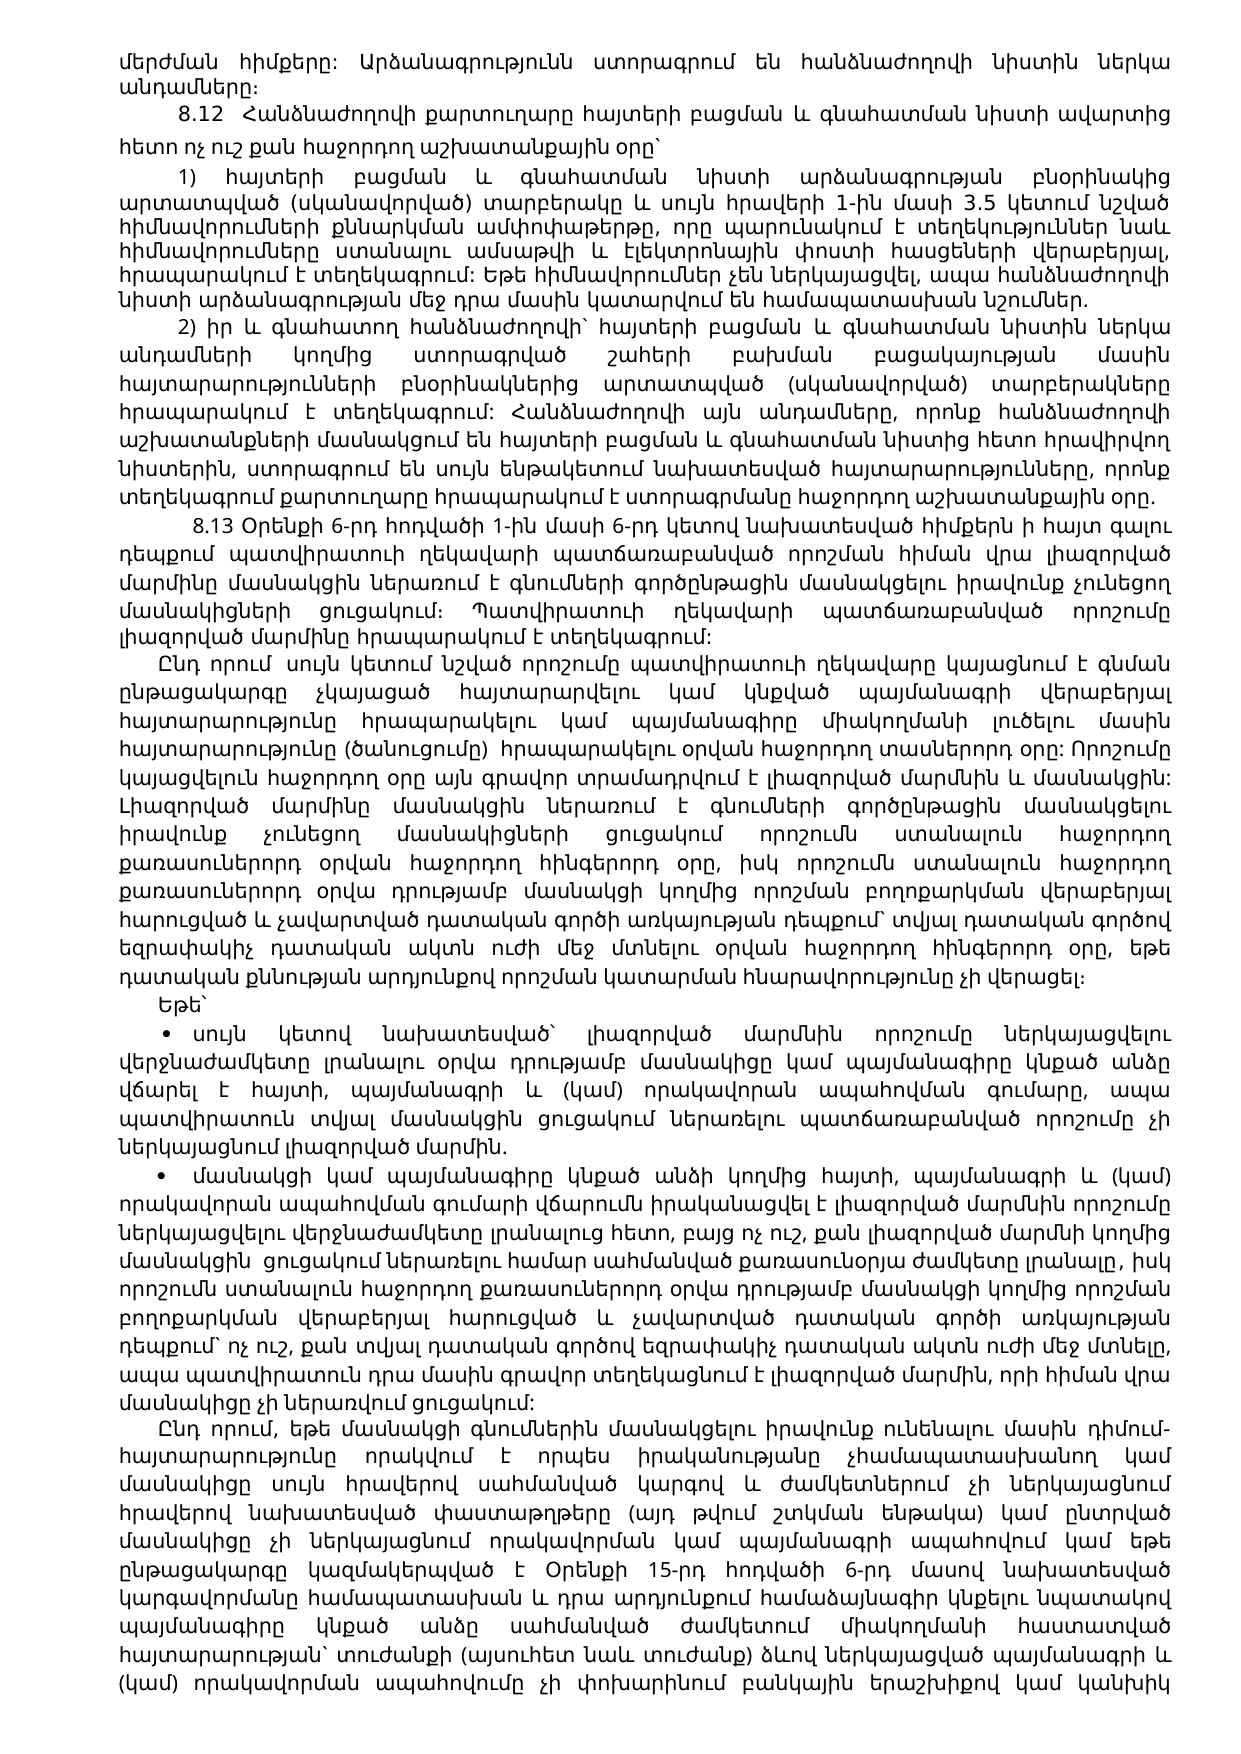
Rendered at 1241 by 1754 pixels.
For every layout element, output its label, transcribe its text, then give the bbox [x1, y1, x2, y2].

list մասնակցի կամ պայմանագիրը կնքած անձի կողմից հայտի, պայմանագրի և (կամ) որակավորան ապահովման գումարի վճարումն իրականացվել է լիազորված մարմնին որոշումը ներկայացվելու վերջնաժամկետը լրանալուց հետո, բայց ոչ ուշ, քան լիազորված մարմնի կողմից մասնակցին ցուցակում ներառելու համար սահմանված քառասունօրյա ժամկետը լրանալը, իսկ որոշումն ստանալուն հաջորդող քառասուներորդ օրվա դրությամբ մասնակցի կողմից որոշման բողոքարկման վերաբերյալ հարուցված և չավարտված դատական գործի առկայության դեպքում` ոչ ուշ, քան տվյալ դատական գործով եզրափակիչ դատական ակտն ուժի մեջ մտնելը, ապա պատվիրատուն դրա մասին գրավոր տեղեկացնում է լիազորված մարմին, որի հիման վրա մասնակիցը չի ներառվում ցուցակում: [118, 1161, 1171, 1417]
text Եթե՝ [118, 990, 1171, 1019]
text 2) իր և գնահատող հանձնաժողովի` հայտերի բացման և գնահատման նիստին ներկա անդամների կողմից ստորագրված շահերի բախման բացակայության մասին հայտարարությունների բնօրինակներից արտատպված (սկանավորված) տարբերակները հրապարակում է տեղեկագրում: Հանձնաժողովի այն անդամները, որոնք հանձնաժողովի աշխատանքների մասնակցում են հայտերի բացման և գնահատման նիստից հետո հրավիրվող նիստերին, ստորագրում են սույն ենթակետում նախատեսված հայտարարությունները, որոնք տեղեկագրում քարտուղարը հրապարակում է ստորագրմանը հաջորդող աշխատանքային օրը. [118, 312, 1171, 511]
text 1) հայտերի բացման և գնահատման նիստի արձանագրության բնօրինակից արտատպված (սկանավորված) տարբերակը և սույն հրավերի 1-ին մասի 3.5 կետում նշված հիմնավորումների քննարկման ամփոփաթերթը, որը պարունակում է տեղեկություններ նաև հիմնավորումները ստանալու ամսաթվի և էլեկտրոնային փոստի հասցեների վերաբերյալ, հրապարակում է տեղեկագրում: Եթե հիմնավորումներ չեն ներկայացվել, ապա հանձնաժողովի նիստի արձանագրության մեջ դրա մասին կատարվում են համապատասխան նշումներ. [118, 162, 1171, 312]
text Ընդ որում սույն կետում նշված որոշումը պատվիրատուի ղեկավարը կայացնում է գնման ընթացակարգը չկայացած հայտարարվելու կամ կնքված պայմանագրի վերաբերյալ հայտարարությունը հրապարակելու կամ պայմանագիրը միակողմանի լուծելու մասին հայտարարությունը (ծանուցումը) հրապարակելու օրվան հաջորդող տասներորդ օրը: Որոշումը կայացվելուն հաջորդող օրը այն գրավոր տրամադրվում է լիազորված մարմնին և մասնակցին: Լիազորված մարմինը մասնակցին ներառում է գնումների գործընթացին մասնակցելու իրավունք չունեցող մասնակիցների ցուցակում որոշումն ստանալուն հաջորդող քառասուներորդ օրվան հաջորդող հինգերորդ օրը, իսկ որոշումն ստանալուն հաջորդող քառասուներորդ օրվա դրությամբ մասնակցի կողմից որոշման բողոքարկման վերաբերյալ հարուցված և չավարտված դատական գործի առկայության դեպքում` տվյալ դատական գործով եզրափակիչ դատական ակտն ուժի մեջ մտնելու օրվան հաջորդող հինգերորդ օրը, եթե դատական քննության արդյունքով որոշման կատարման հնարավորությունը չի վերացել։ [118, 649, 1171, 990]
text 8.12 Հանձնաժողովի քարտուղարը հայտերի բացման և գնահատման նիստի ավարտից հետո ոչ ուշ քան հաջորդող աշխատանքային օրը` [118, 99, 1171, 162]
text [118, 47, 1171, 99]
text 8.13 Օրենքի 6-րդ հոդվածի 1-ին մասի 6-րդ կետով նախատեսված հիմքերն ի հայտ գալու դեպքում պատվիրատուի ղեկավարի պատճառաբանված որոշման հիման վրա լիազորված մարմինը մասնակցին ներառում է գնումների գործընթացին մասնակցելու իրավունք չունեցող մասնակիցների ցուցակում։ Պատվիրատուի ղեկավարի պատճառաբանված որոշումը լիազորված մարմինը հրապարակում է տեղեկագրում: [118, 511, 1171, 649]
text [118, 1417, 1171, 1697]
list սույն կետով նախատեսված՝ լիազորված մարմնին որոշումը ներկայացվելու վերջնաժամկետը լրանալու օրվա դրությամբ մասնակիցը կամ պայմանագիրը կնքած անձը վճարել է հայտի, պայմանագրի և (կամ) որակավորան ապահովման գումարը, ապա պատվիրատուն տվյալ մասնակցին ցուցակում ներառելու պատճառաբանված որոշումը չի ներկայացնում լիազորված մարմին. [118, 1019, 1171, 1161]
